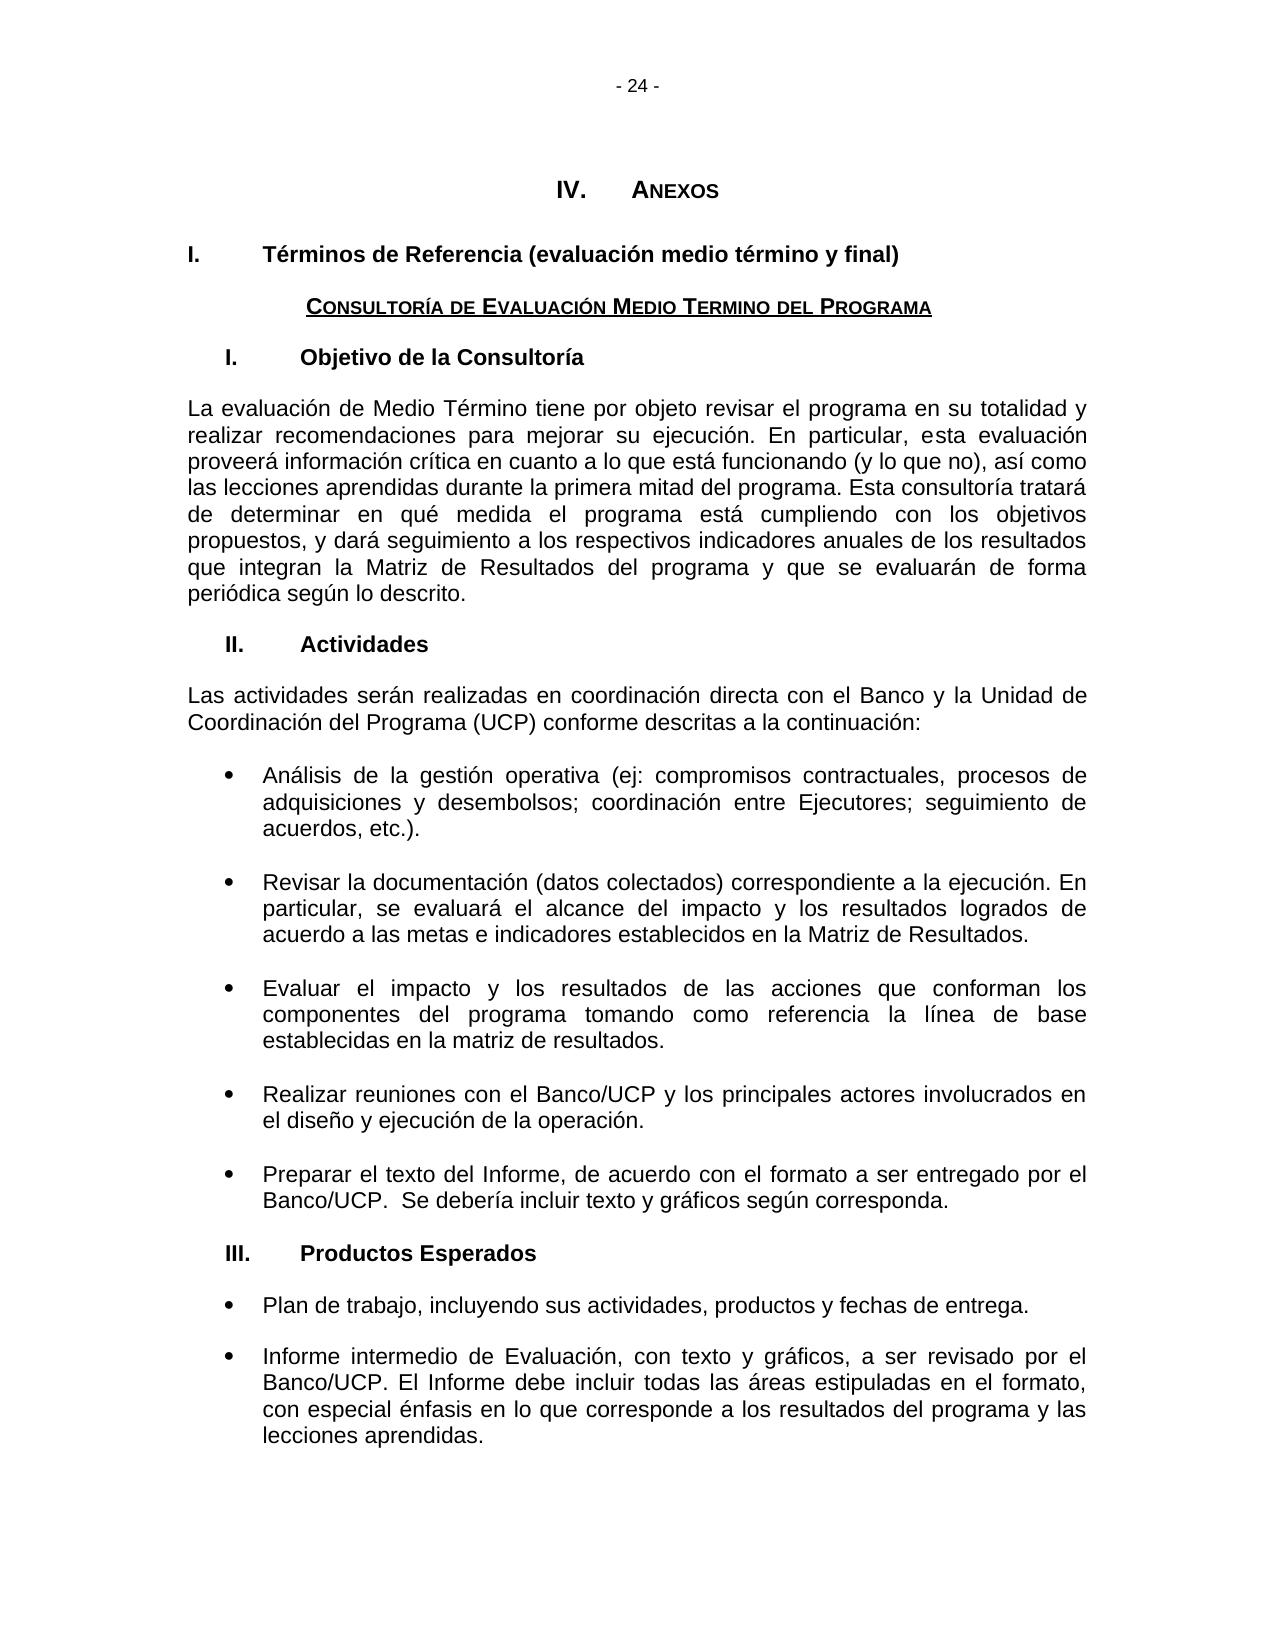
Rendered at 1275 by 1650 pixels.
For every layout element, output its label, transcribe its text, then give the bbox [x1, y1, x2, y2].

list Productos Esperados [225, 1240, 1087, 1267]
text La evaluación de Medio Término tiene por objeto revisar el programa en su totalidad y realizar recomendaciones para mejorar su ejecución. En particular, esta evaluación proveerá información crítica en cuanto a lo que está funcionando (y lo que no), así como las lecciones aprendidas durante la primera mitad del programa. Esta consultoría tratará de determinar en qué medida el programa está cumpliendo con los objetivos propuestos, y dará seguimiento a los respectivos indicadores anuales de los resultados que integran la Matriz de Resultados del programa y que se evaluarán de forma periódica según lo descrito. [187, 395, 1087, 606]
list Realizar reuniones con el Banco/UCP y los principales actores involucrados en el diseño y ejecución de la operación. [225, 1081, 1087, 1133]
text IV. Anexos [187, 175, 1087, 204]
list Actividades [225, 631, 1087, 657]
list Revisar la documentación (datos colectados) correspondiente a la ejecución. En particular, se evaluará el alcance del impacto y los resultados logrados de acuerdo a las metas e indicadores establecidos en la Matriz de Resultados. [225, 868, 1087, 947]
text I. Términos de Referencia (evaluación medio término y final) [187, 241, 1087, 268]
list Objetivo de la Consultoría [225, 344, 1087, 370]
list Análisis de la gestión operativa (ej: compromisos contractuales, procesos de adquisiciones y desembolsos; coordinación entre Ejecutores; seguimiento de acuerdos, etc.). [225, 762, 1087, 841]
list Plan de trabajo, incluyendo sus actividades, productos y fechas de entrega. [225, 1292, 1087, 1318]
list Preparar el texto del Informe, de acuerdo con el formato a ser entregado por el Banco/UCP. Se debería incluir texto y gráficos según corresponda. [225, 1161, 1087, 1213]
list Informe intermedio de Evaluación, con texto y gráficos, a ser revisado por el Banco/UCP. El Informe debe incluir todas las áreas estipuladas en el formato, con especial énfasis en lo que corresponde a los resultados del programa y las lecciones aprendidas. [225, 1343, 1087, 1448]
list Evaluar el impacto y los resultados de las acciones que conforman los componentes del programa tomando como referencia la línea de base establecidas en la matriz de resultados. [225, 974, 1087, 1054]
list Las actividades serán realizadas en coordinación directa con el Banco y la Unidad de Coordinación del Programa (UCP) conforme descritas a la continuación: [187, 682, 1087, 735]
text Consultoría de Evaluación Medio Termino del Programa [150, 293, 1087, 319]
